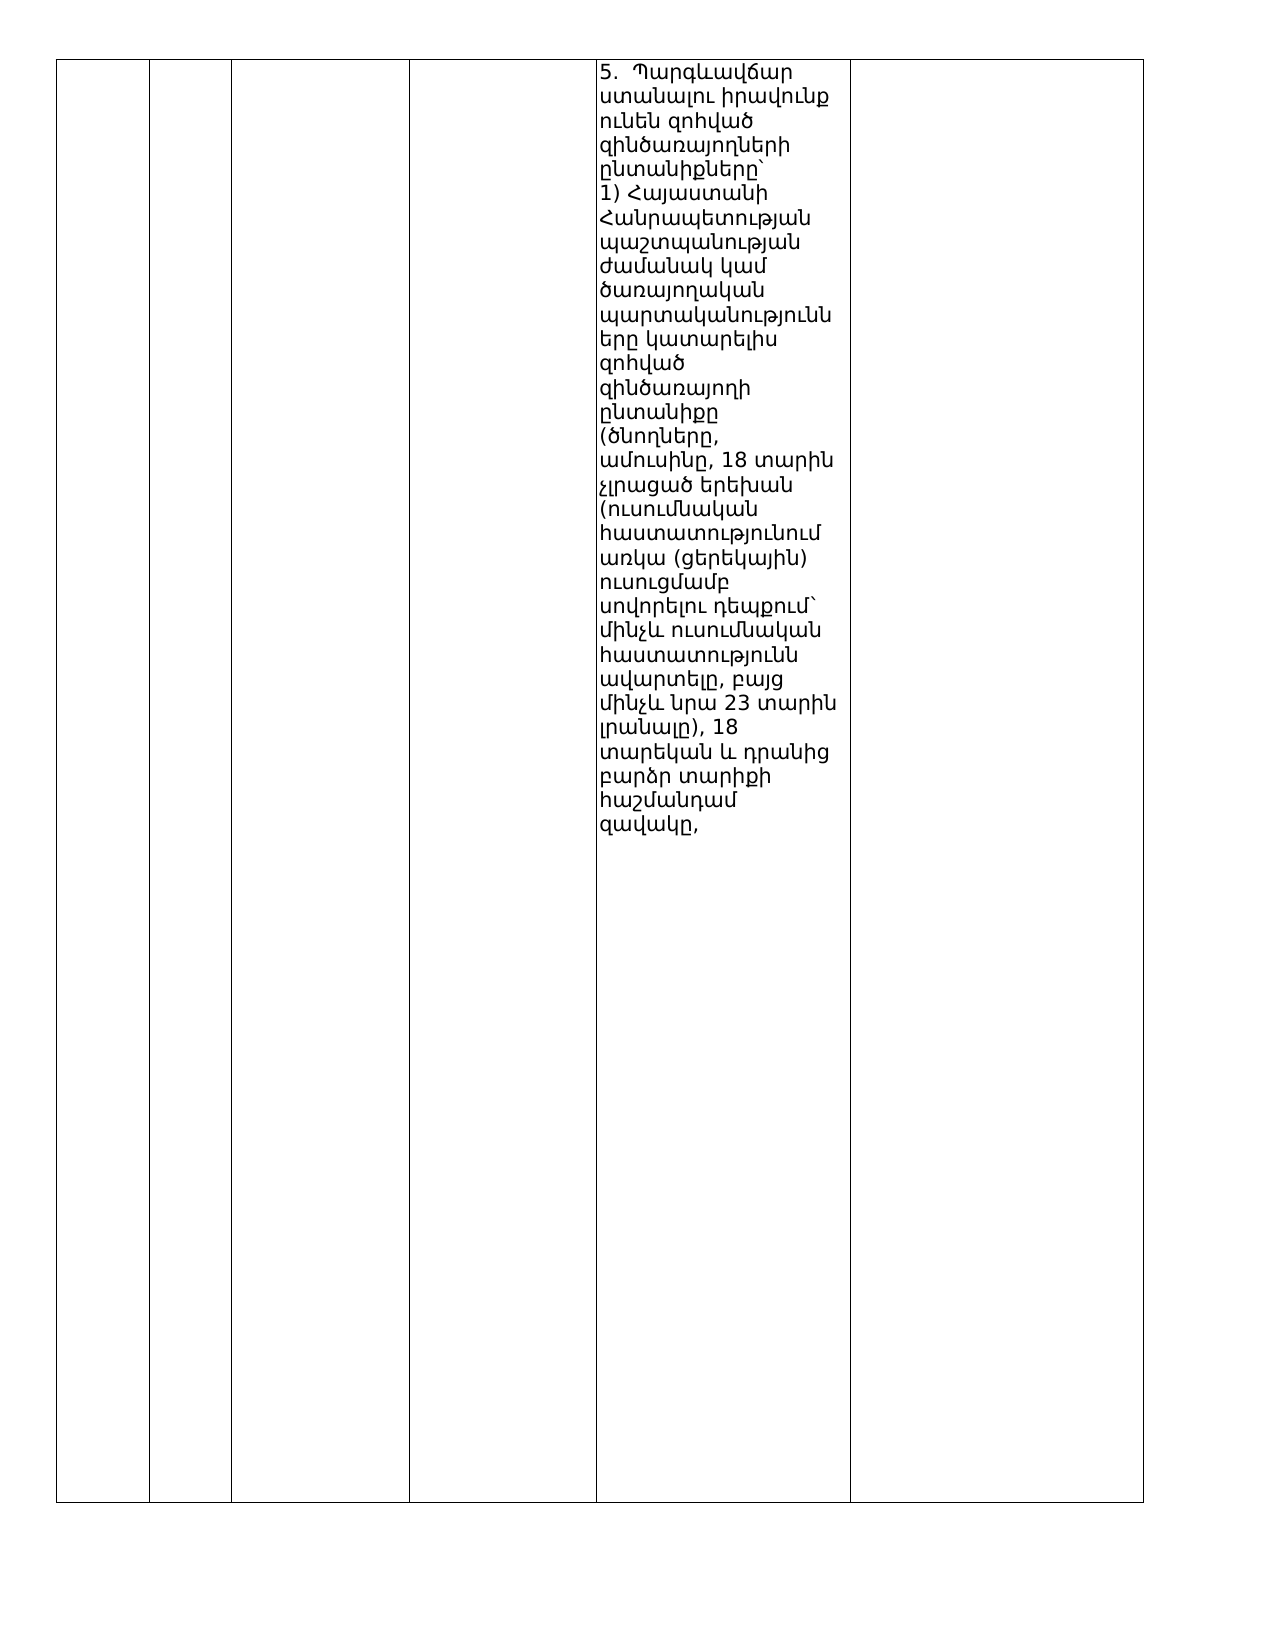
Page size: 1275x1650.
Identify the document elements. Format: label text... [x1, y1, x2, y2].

table_cell 5. Պարգևավճար ստանալու իրավունք ունեն զոհված զինծառայողների ընտանիքները՝ 1) Հայաստանի Հանրապետության պաշտպանության ժամանակ կամ ծառայողական պարտականությունները կատարելիս զոհված զինծառայողի ընտանիքը (ծնողները, ամուսինը, 18 տարին չլրացած երեխան (ուսումնական հաստատությունում առկա (ցերեկային) ուսուցմամբ սովորելու դեպքում` մինչև ուսումնական հաստատությունն ավարտելը, բայց մինչև նրա 23 տարին լրանալը), 18 տարեկան և դրանից բարձր տարիքի հաշմանդամ զավակը, [597, 60, 850, 1502]
table_cell [150, 60, 231, 1502]
table_cell [851, 60, 1143, 1502]
table_cell [410, 60, 596, 1502]
table_cell [232, 60, 409, 1502]
